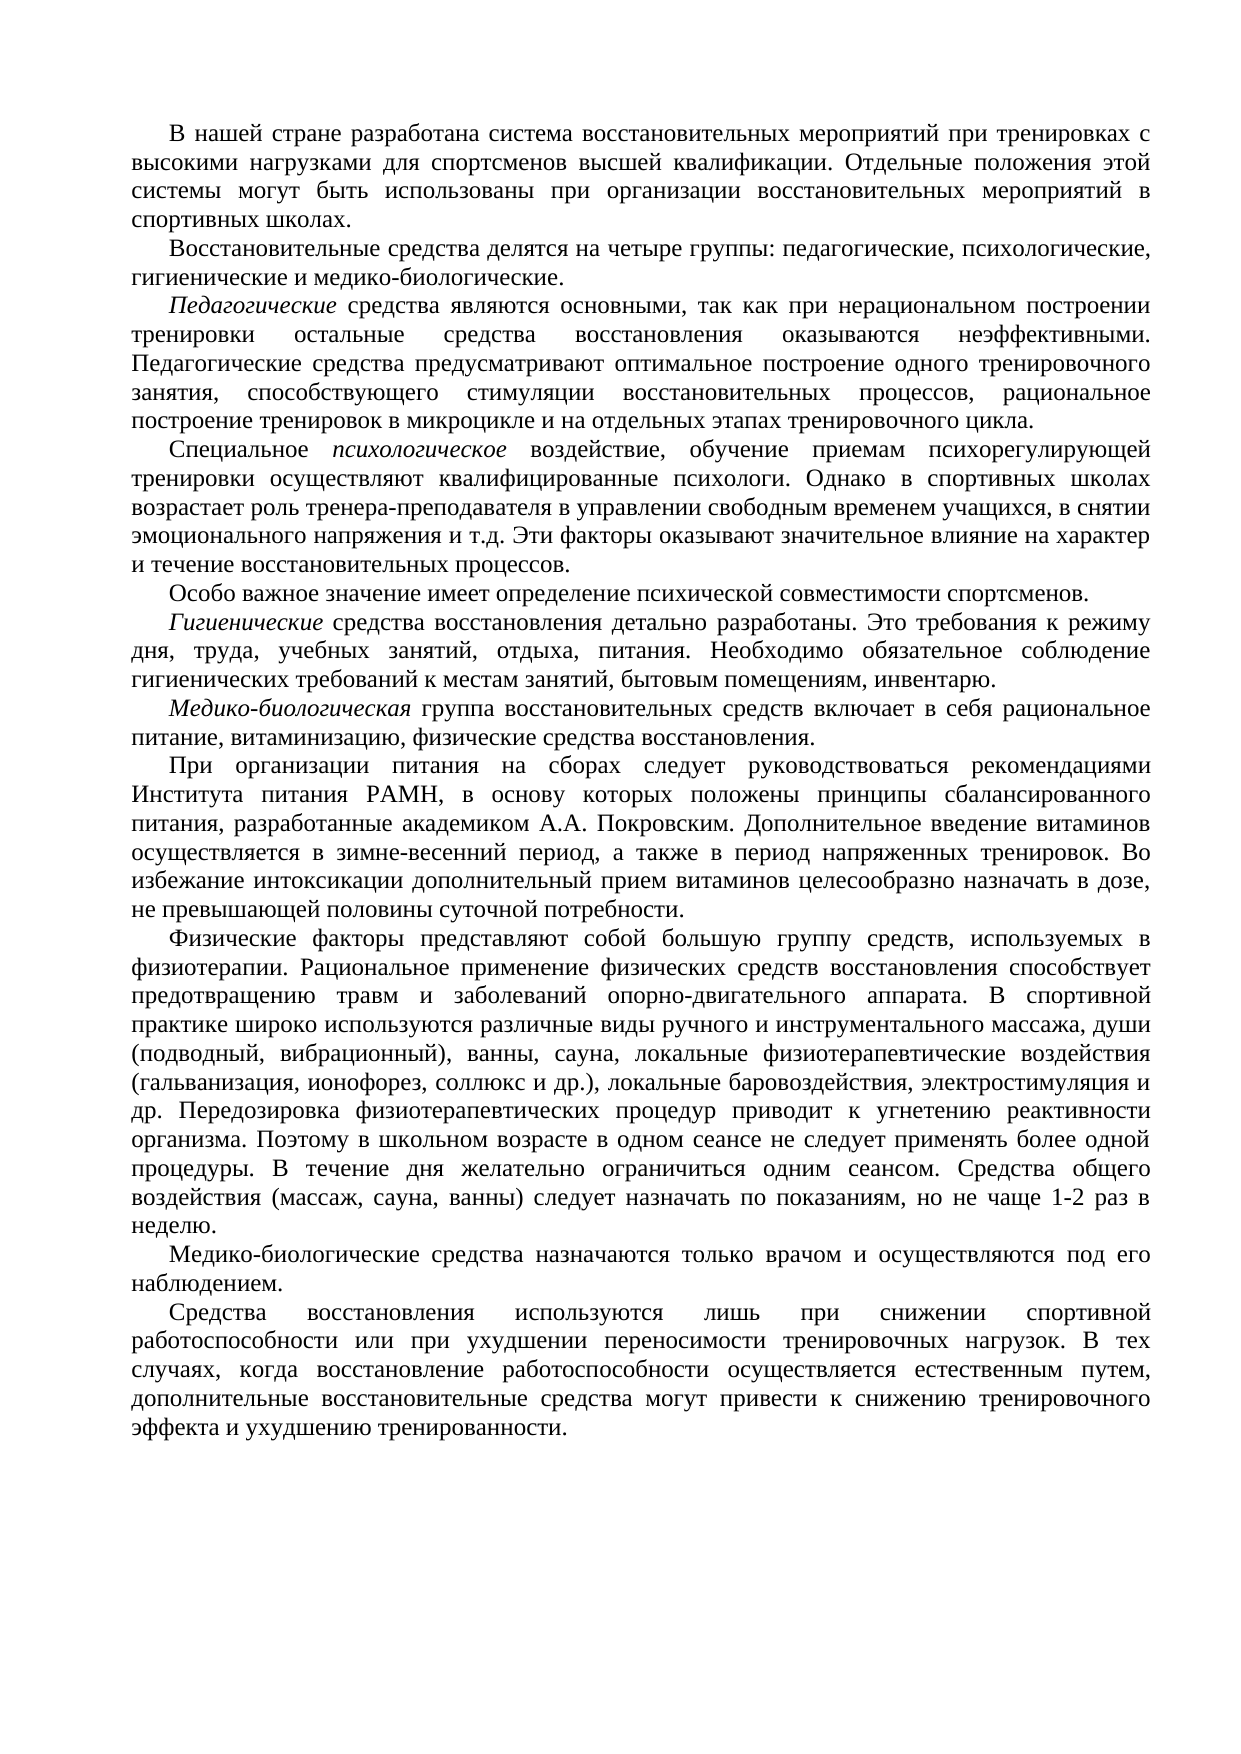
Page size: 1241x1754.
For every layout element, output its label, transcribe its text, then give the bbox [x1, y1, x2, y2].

text Физические факторы представляют собой большую группу средств, используемых в физиотерапии. Рациональное применение физических средств восстановления способствует предотвращению травм и заболеваний опорно-двигательного аппарата. В спортивной практике широко используются различные виды ручного и инструментального массажа, души (подводный, вибрационный), ванны, сауна, локальные физиотерапевтические воздействия (гальванизация, ионофорез, соллюкс и др.), локальные баровоздействия, электростимуляция и др. Передозировка физиотерапевтических процедур приводит к угнетению реактивности организма. Поэтому в школьном возрасте в одном сеансе не следует применять более одной процедуры. В течение дня желательно ограничиться одним сеансом. Средства общего воздействия (массаж, сауна, ванны) следует назначать по показаниям, но не чаще 1-2 раз в неделю. [131, 923, 1152, 1239]
text В нашей стране разработана система восстановительных мероприятий при тренировках с высокими нагрузками для спортсменов высшей квалификации. Отдельные положения этой системы могут быть использованы при организации восстановительных мероприятий в спортивных школах. [131, 118, 1152, 233]
text Особо важное значение имеет определение психической совместимости спортсменов. [131, 578, 1152, 607]
text Средства восстановления используются лишь при снижении спортивной работоспособности или при ухудшении переносимости тренировочных нагрузок. В тех случаях, когда восстановление работоспособности осуществляется естественным путем, дополнительные восстановительные средства могут привести к снижению тренировочного эффекта и ухудшению тренированности. [131, 1297, 1152, 1441]
text Педагогические средства являются основными, так как при нерациональном построении тренировки остальные средства восстановления оказываются неэффективными. Педагогические средства предусматривают оптимальное построение одного тренировочного занятия, способствующего стимуляции восстановительных процессов, рациональное построение тренировок в микроцикле и на отдельных этапах тренировочного цикла. [131, 291, 1152, 434]
text Гигиенические средства восстановления детально разработаны. Это требования к режиму дня, труда, учебных занятий, отдыха, питания. Необходимо обязательное соблюдение гигиенических требований к местам занятий, бытовым помещениям, инвентарю. [131, 607, 1152, 693]
text Медико-биологические средства назначаются только врачом и осуществляются под его наблюдением. [131, 1239, 1152, 1297]
text Медико-биологическая группа восстановительных средств включает в себя рациональное питание, витаминизацию, физические средства восстановления. [131, 693, 1152, 751]
text При организации питания на сборах следует руководствоваться рекомендациями Института питания РАМН, в основу которых положены принципы сбалансированного питания, разработанные академиком А.А. Покровским. Дополнительное введение витаминов осуществляется в зимне-весенний период, а также в период напряженных тренировок. Во избежание интоксикации дополнительный прием витаминов целесообразно назначать в дозе, не превышающей половины суточной потребности. [131, 751, 1152, 923]
text Восстановительные средства делятся на четыре группы: педагогические, психологические, гигиенические и медико-биологические. [131, 233, 1152, 291]
text Специальное психологическое воздействие, обучение приемам психорегулирующей тренировки осуществляют квалифицированные психологи. Однако в спортивных школах возрастает роль тренера-преподавателя в управлении свободным временем учащихся, в снятии эмоционального напряжения и т.д. Эти факторы оказывают значительное влияние на характер и течение восстановительных процессов. [131, 434, 1152, 578]
